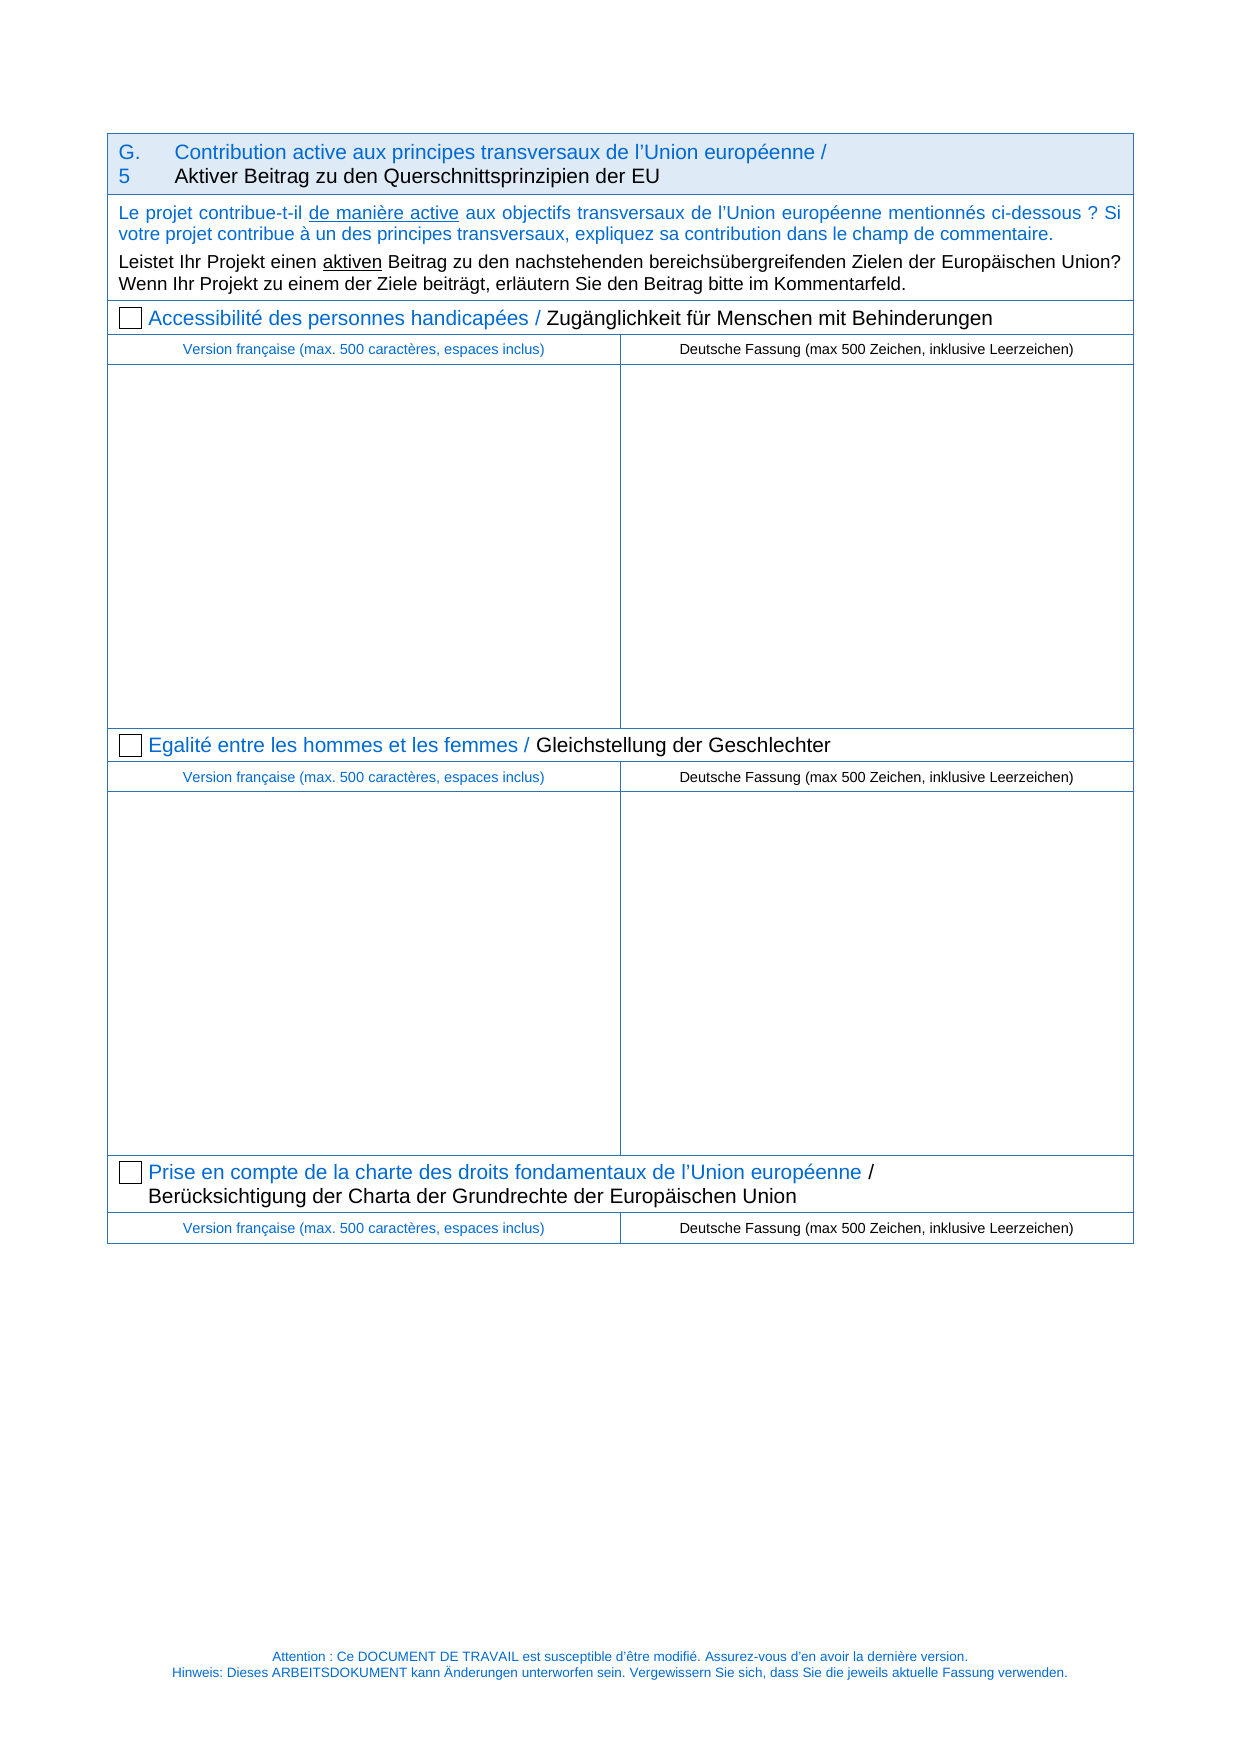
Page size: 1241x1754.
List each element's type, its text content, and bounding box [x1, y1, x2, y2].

table_cell Egalité entre les hommes et les femmes / Gleichstellung der Geschlechter [108, 729, 1133, 761]
table_cell Version française (max. 500 caractères, espaces inclus) [108, 1213, 620, 1242]
table_header G.5 [108, 134, 163, 194]
table_cell [108, 792, 620, 1155]
table_cell Accessibilité des personnes handicapées / Zugänglichkeit für Menschen mit Behinderungen [108, 301, 1133, 334]
table_cell [108, 365, 620, 728]
table_cell [621, 365, 1133, 728]
table_header Contribution active aux principes transversaux de l’Union européenne / Aktiver Beitrag zu den Querschnittsprinzipien der EU [163, 134, 1133, 194]
table_cell Le projet contribue-t-il de manière active aux objectifs transversaux de l’Union européenne mentionnés ci-dessous ? Si votre projet contribue à un des principes transversaux, expliquez sa contribution dans le champ de commentaire. Leistet Ihr Projekt einen aktiven Beitrag zu den nachstehenden bereichsübergreifenden Zielen der Europäischen Union? Wenn Ihr Projekt zu einem der Ziele beiträgt, erläutern Sie den Beitrag bitte im Kommentarfeld. [108, 195, 1133, 300]
table_cell Version française (max. 500 caractères, espaces inclus) [108, 335, 620, 364]
table_cell Prise en compte de la charte des droits fondamentaux de l’Union européenne / Berücksichtigung der Charta der Grundrechte der Europäischen Union [108, 1156, 1133, 1212]
table_cell Deutsche Fassung (max 500 Zeichen, inklusive Leerzeichen) [621, 1213, 1133, 1242]
table_cell Version française (max. 500 caractères, espaces inclus) [108, 762, 620, 791]
table_cell Deutsche Fassung (max 500 Zeichen, inklusive Leerzeichen) [621, 335, 1133, 364]
table_cell [621, 792, 1133, 1155]
table_cell Deutsche Fassung (max 500 Zeichen, inklusive Leerzeichen) [621, 762, 1133, 791]
